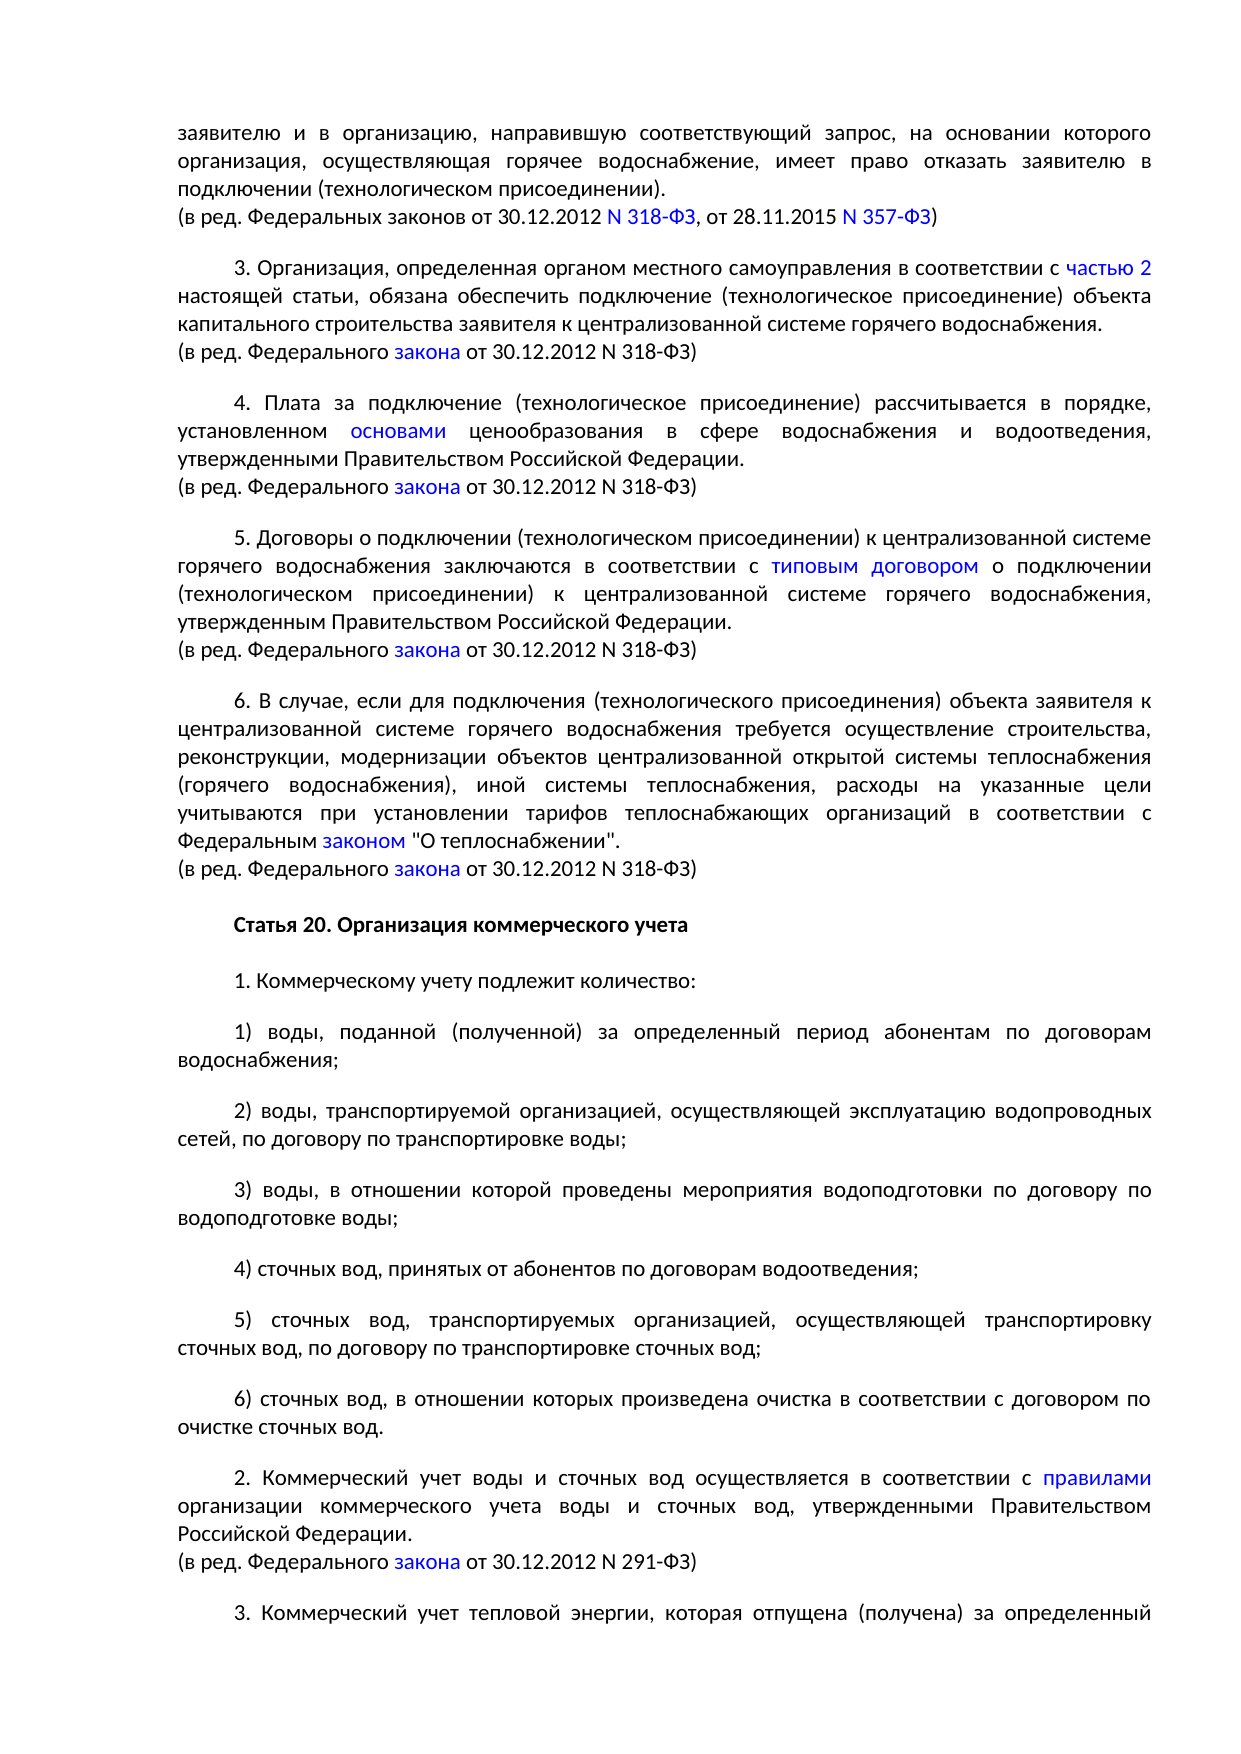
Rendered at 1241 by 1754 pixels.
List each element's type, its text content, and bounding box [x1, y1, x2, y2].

text 1. Коммерческому учету подлежит количество: [177, 966, 1152, 994]
text (в ред. Федерального закона от 30.12.2012 N 318-ФЗ) [177, 854, 1152, 882]
text (в ред. Федерального закона от 30.12.2012 N 318-ФЗ) [177, 337, 1152, 365]
text 4) сточных вод, принятых от абонентов по договорам водоотведения; [177, 1254, 1152, 1282]
text 1) воды, поданной (полученной) за определенный период абонентам по договорам водоснабжения; [177, 1017, 1152, 1073]
text 5) сточных вод, транспортируемых организацией, осуществляющей транспортировку сточных вод, по договору по транспортировке сточных вод; [177, 1305, 1152, 1361]
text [177, 118, 1152, 202]
text (в ред. Федерального закона от 30.12.2012 N 318-ФЗ) [177, 635, 1152, 663]
title Статья 20. Организация коммерческого учета [177, 910, 1152, 938]
text 3) воды, в отношении которой проведены мероприятия водоподготовки по договору по водоподготовке воды; [177, 1175, 1152, 1231]
text 6) сточных вод, в отношении которых произведена очистка в соответствии с договором по очистке сточных вод. [177, 1384, 1152, 1440]
text (в ред. Федерального закона от 30.12.2012 N 291-ФЗ) [177, 1547, 1152, 1575]
text 4. Плата за подключение (технологическое присоединение) рассчитывается в порядке, установленном основами ценообразования в сфере водоснабжения и водоотведения, утвержденными Правительством Российской Федерации. [177, 388, 1152, 472]
text (в ред. Федерального закона от 30.12.2012 N 318-ФЗ) [177, 472, 1152, 500]
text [177, 1598, 1152, 1626]
text 3. Организация, определенная органом местного самоуправления в соответствии с частью 2 настоящей статьи, обязана обеспечить подключение (технологическое присоединение) объекта капитального строительства заявителя к централизованной системе горячего водоснабжения. [177, 253, 1152, 337]
text 2. Коммерческий учет воды и сточных вод осуществляется в соответствии с правилами организации коммерческого учета воды и сточных вод, утвержденными Правительством Российской Федерации. [177, 1463, 1152, 1547]
text 6. В случае, если для подключения (технологического присоединения) объекта заявителя к централизованной системе горячего водоснабжения требуется осуществление строительства, реконструкции, модернизации объектов централизованной открытой системы теплоснабжения (горячего водоснабжения), иной системы теплоснабжения, расходы на указанные цели учитываются при установлении тарифов теплоснабжающих организаций в соответствии с Федеральным законом "О теплоснабжении". [177, 686, 1152, 854]
text 2) воды, транспортируемой организацией, осуществляющей эксплуатацию водопроводных сетей, по договору по транспортировке воды; [177, 1096, 1152, 1152]
text 5. Договоры о подключении (технологическом присоединении) к централизованной системе горячего водоснабжения заключаются в соответствии с типовым договором о подключении (технологическом присоединении) к централизованной системе горячего водоснабжения, утвержденным Правительством Российской Федерации. [177, 523, 1152, 635]
text (в ред. Федеральных законов от 30.12.2012 N 318-ФЗ, от 28.11.2015 N 357-ФЗ) [177, 202, 1152, 230]
